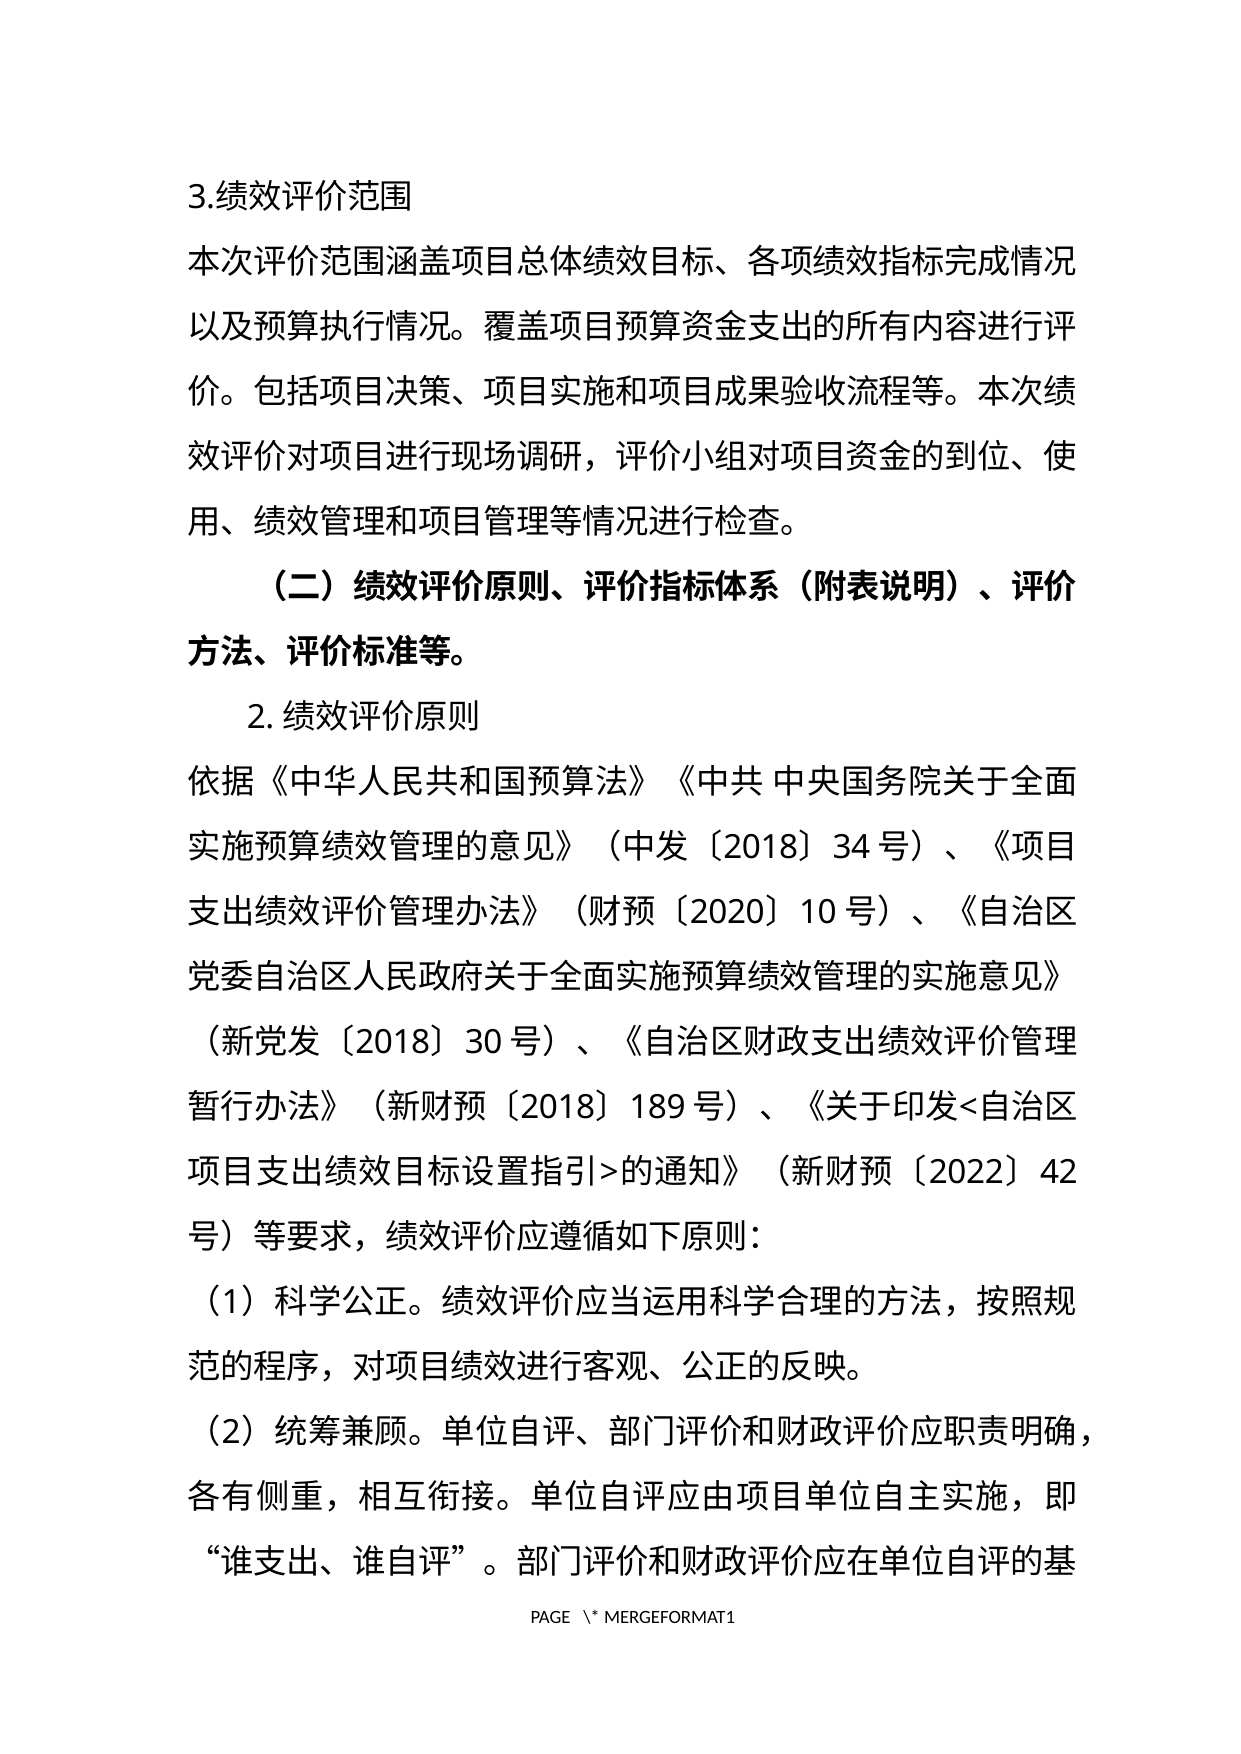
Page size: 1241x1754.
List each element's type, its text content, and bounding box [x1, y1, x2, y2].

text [187, 162, 1078, 552]
text （二）绩效评价原则、评价指标体系（附表说明）、评价方法、评价标准等。 [187, 552, 1078, 682]
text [187, 682, 1078, 1592]
